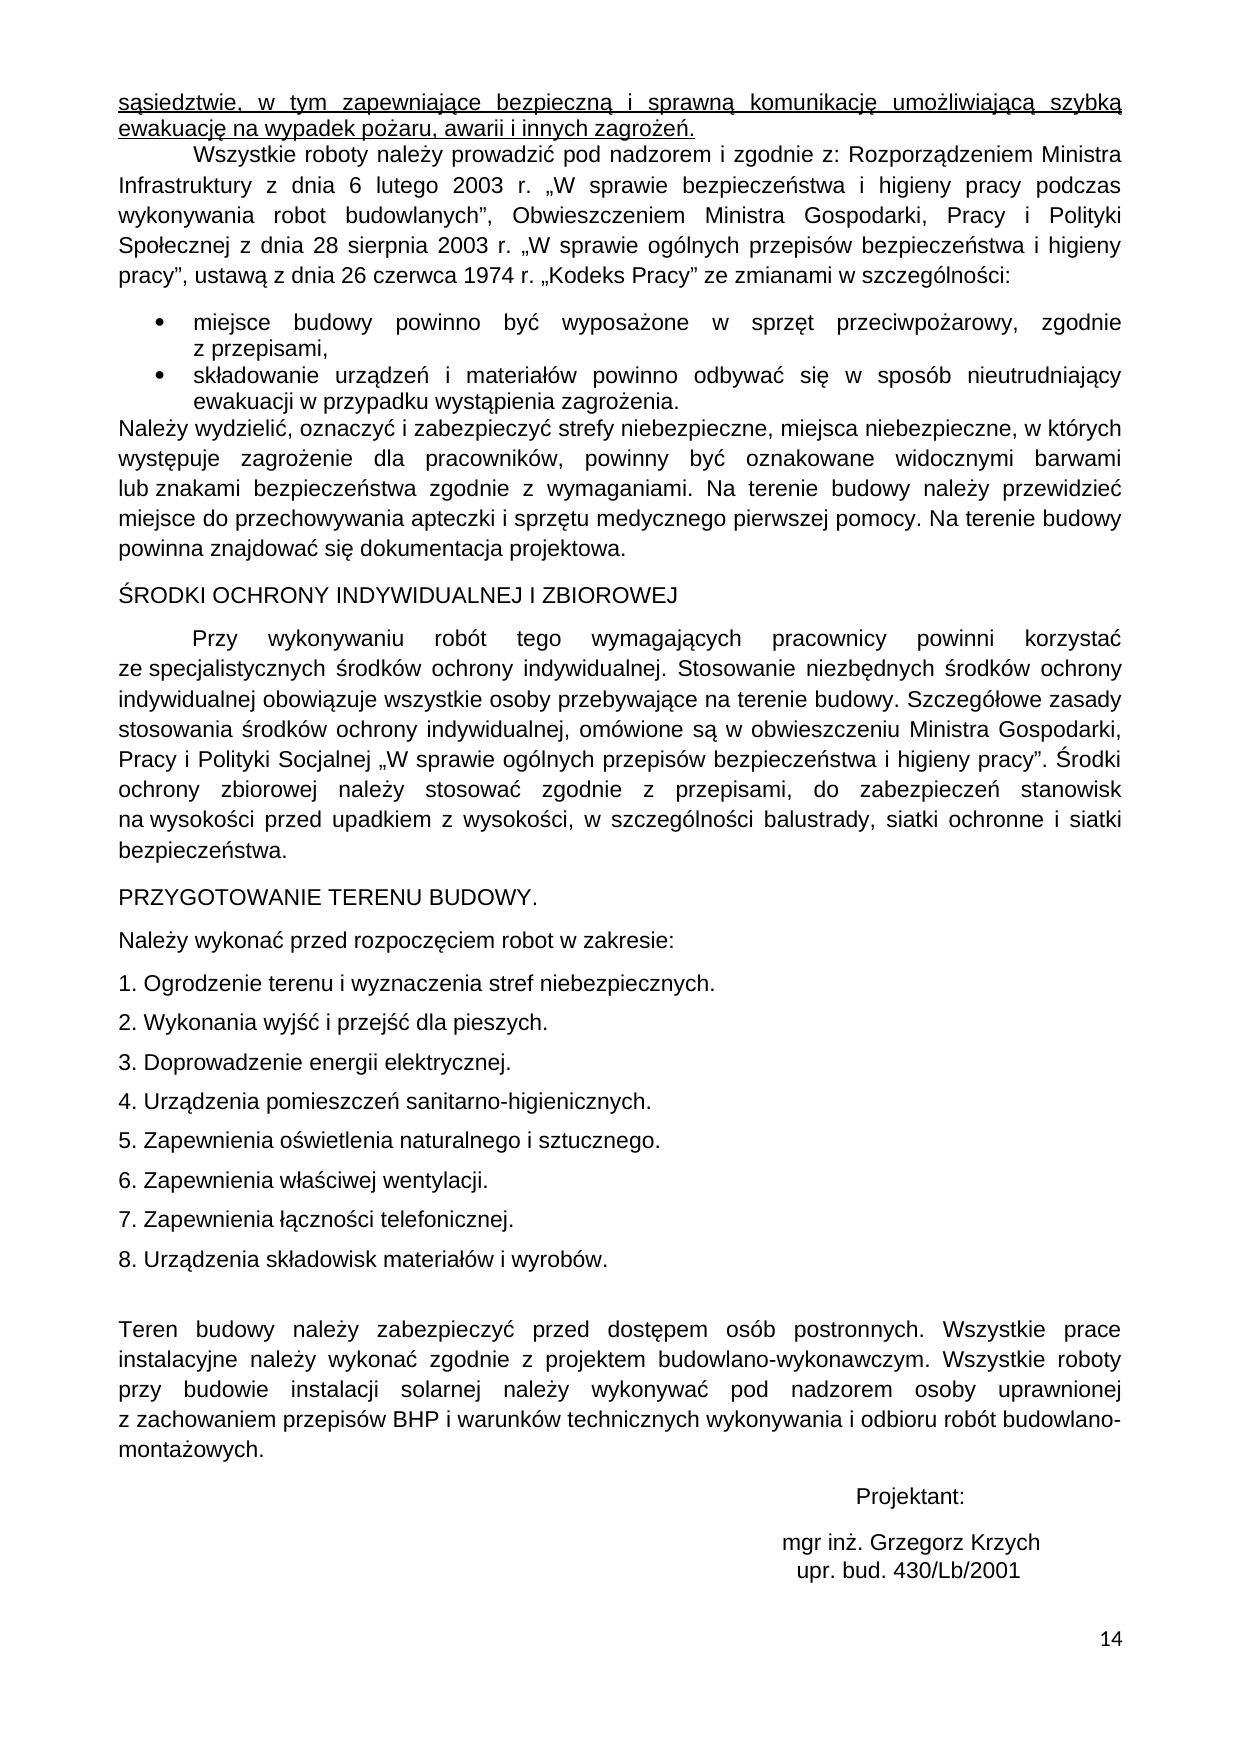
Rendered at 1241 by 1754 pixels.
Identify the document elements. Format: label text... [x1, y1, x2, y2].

text 4. Urządzenia pomieszczeń sanitarno-higienicznych. [118, 1088, 1122, 1114]
text 5. Zapewnienia oświetlenia naturalnego i sztucznego. [118, 1127, 1122, 1154]
text 2. Wykonania wyjść i przejść dla pieszych. [118, 1009, 1122, 1035]
list miejsce budowy powinno być wyposażone w sprzęt przeciwpożarowy, zgodnie z przepisami, [156, 309, 1122, 362]
text 3. Doprowadzenie energii elektrycznej. [118, 1048, 1122, 1075]
text Należy wydzielić, oznaczyć i zabezpieczyć strefy niebezpieczne, miejsca niebezpieczne, w których występuje zagrożenie dla pracowników, powinny być oznakowane widocznymi barwami lub znakami bezpieczeństwa zgodnie z wymaganiami. Na terenie budowy należy przewidzieć miejsce do przechowywania apteczki i sprzętu medycznego pierwszej pomocy. Na terenie budowy powinna znajdować się dokumentacja projektowa. [118, 414, 1122, 562]
text Przy wykonywaniu robót tego wymagających pracownicy powinni korzystać ze specjalistycznych środków ochrony indywidualnej. Stosowanie niezbędnych środków ochrony indywidualnej obowiązuje wszystkie osoby przebywające na terenie budowy. Szczegółowe zasady stosowania środków ochrony indywidualnej, omówione są w obwieszczeniu Ministra Gospodarki, Pracy i Polityki Socjalnej „W sprawie ogólnych przepisów bezpieczeństwa i higieny pracy”. Środki ochrony zbiorowej należy stosować zgodnie z przepisami, do zabezpieczeń stanowisk na wysokości przed upadkiem z wysokości, w szczególności balustrady, siatki ochronne i siatki bezpieczeństwa. [118, 625, 1122, 863]
text ŚRODKI OCHRONY INDYWIDUALNEJ I ZBIOROWEJ [118, 582, 1122, 608]
list składowanie urządzeń i materiałów powinno odbywać się w sposób nieutrudniający ewakuacji w przypadku wystąpienia zagrożenia. [156, 362, 1122, 414]
text Projektant: [118, 1483, 1122, 1510]
text 7. Zapewnienia łączności telefonicznej. [118, 1206, 1122, 1233]
text 6. Zapewnienia właściwej wentylacji. [118, 1167, 1122, 1193]
text 1. Ogrodzenie terenu i wyznaczenia stref niebezpiecznych. [118, 969, 1122, 996]
text PRZYGOTOWANIE TERENU BUDOWY. [118, 883, 1122, 910]
text Wszystkie roboty należy prowadzić pod nadzorem i zgodnie z: Rozporządzeniem Ministra Infrastruktury z dnia 6 lutego 2003 r. „W sprawie bezpieczeństwa i higieny pracy podczas wykonywania robot budowlanych”, Obwieszczeniem Ministra Gospodarki, Pracy i Polityki Społecznej z dnia 28 sierpnia 2003 r. „W sprawie ogólnych przepisów bezpieczeństwa i higieny pracy”, ustawą z dnia 26 czerwca 1974 r. „Kodeks Pracy” ze zmianami w szczególności: [118, 141, 1122, 288]
text 8. Urządzenia składowisk materiałów i wyrobów. [118, 1246, 1122, 1272]
text Teren budowy należy zabezpieczyć przed dostępem osób postronnych. Wszystkie prace instalacyjne należy wykonać zgodnie z projektem budowlano-wykonawczym. Wszystkie roboty przy budowie instalacji solarnej należy wykonywać pod nadzorem osoby uprawnionej z zachowaniem przepisów BHP i warunków technicznych wykonywania i odbioru robót budowlano-montażowych. [118, 1316, 1122, 1463]
text Należy wykonać przed rozpoczęciem robot w zakresie: [118, 927, 1122, 953]
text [118, 113, 1122, 141]
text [118, 89, 1122, 111]
text mgr inż. Grzegorz Krzych upr. bud. 430/Lb/2001 [118, 1528, 1122, 1583]
